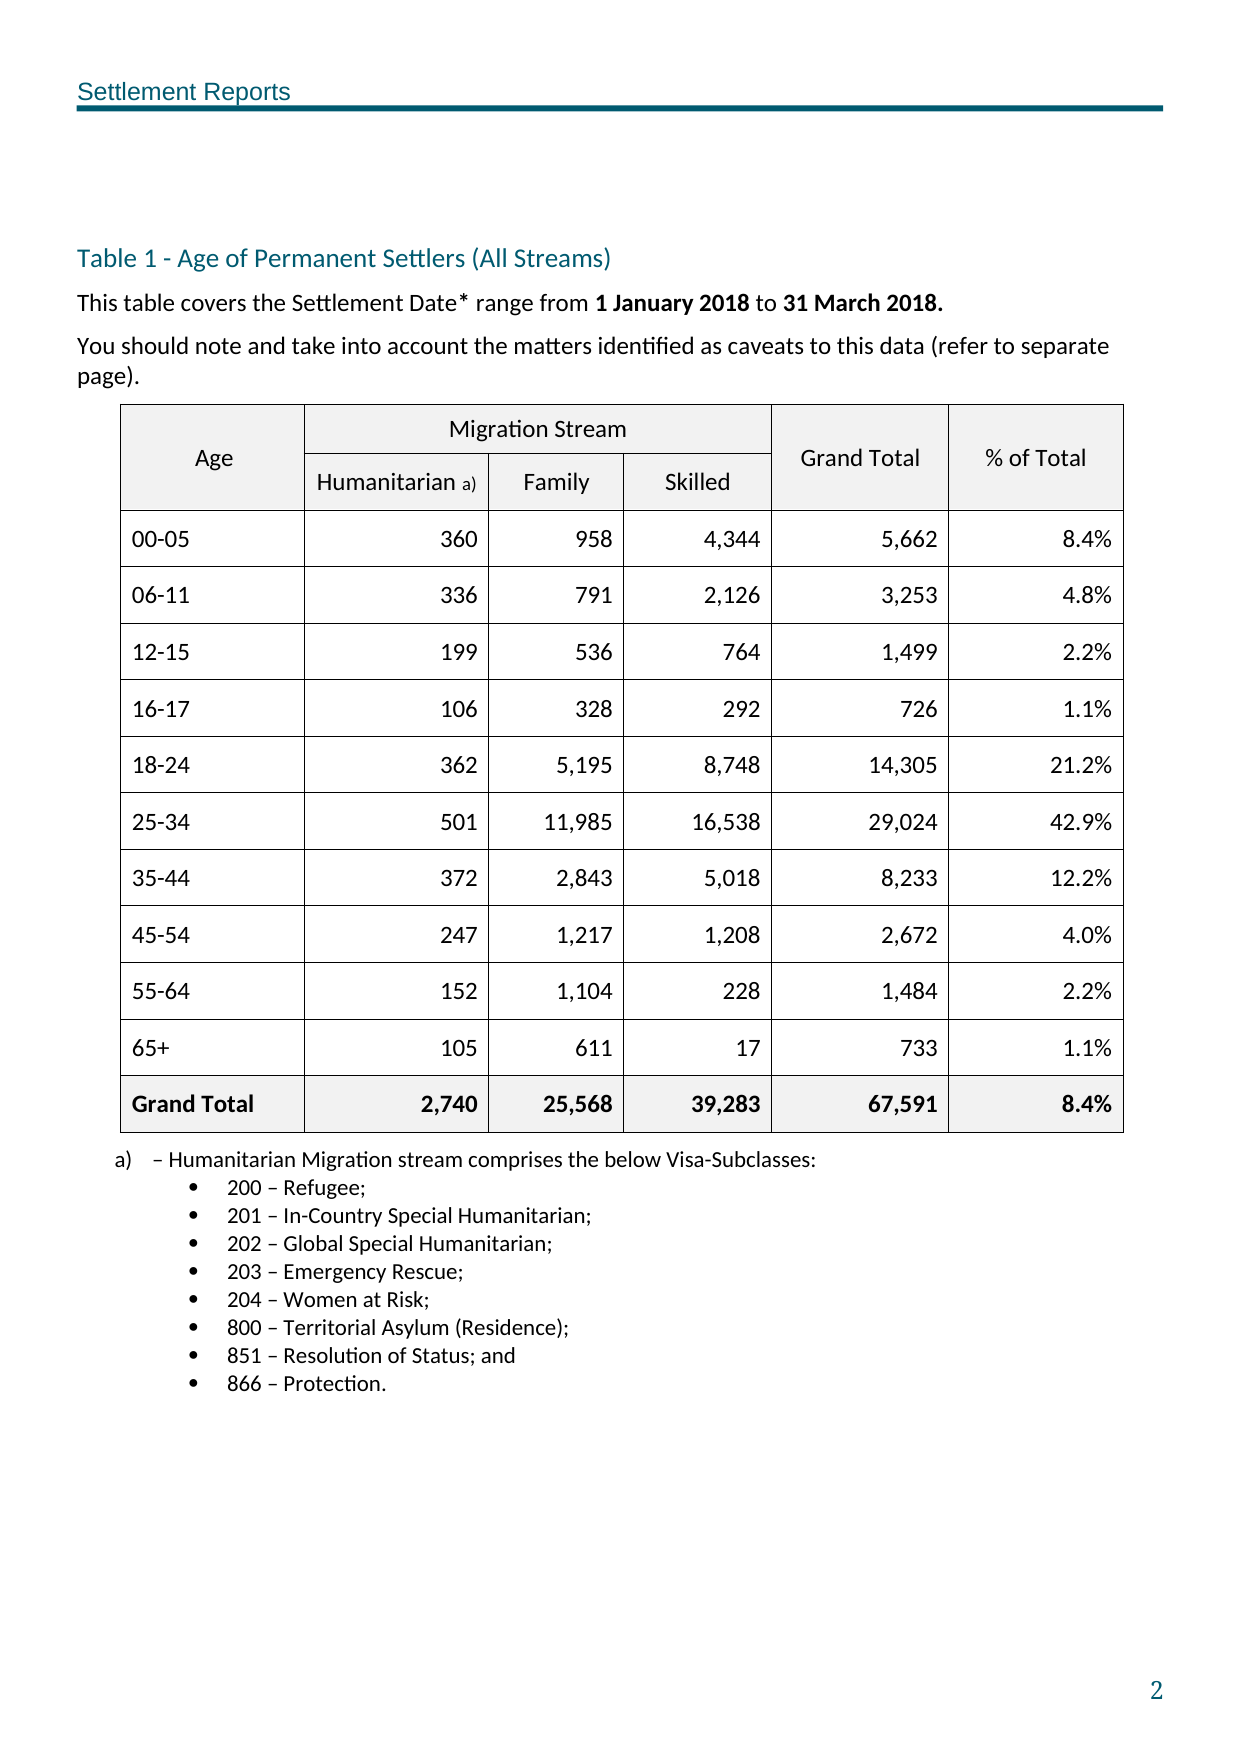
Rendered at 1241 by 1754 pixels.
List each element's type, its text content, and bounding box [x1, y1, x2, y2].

table_cell 360 [305, 511, 488, 566]
table_cell 4.8% [949, 567, 1123, 623]
table_cell 2,126 [624, 567, 771, 623]
list 866 – Protection. [189, 1369, 1167, 1397]
table_cell 5,662 [772, 511, 948, 566]
table_cell 764 [624, 624, 771, 679]
table_cell 1.1% [949, 680, 1123, 736]
table_cell 199 [305, 624, 488, 679]
table_cell 105 [305, 1020, 488, 1075]
table_cell 00-05 [121, 511, 304, 566]
table_cell 2,672 [772, 906, 948, 962]
table_cell 12.2% [949, 850, 1123, 905]
table_cell Family [489, 454, 623, 509]
table_header Migration Stream [305, 405, 771, 453]
table_cell 1.1% [949, 1020, 1123, 1075]
list 204 – Women at Risk; [189, 1285, 1167, 1313]
table_cell 791 [489, 567, 623, 623]
table_cell 25-34 [121, 793, 304, 849]
table_cell 228 [624, 963, 771, 1018]
table_cell 4,344 [624, 511, 771, 566]
table_cell 152 [305, 963, 488, 1018]
table_cell 45-54 [121, 906, 304, 962]
table_cell 5,018 [624, 850, 771, 905]
table_cell 362 [305, 737, 488, 792]
list 201 – In-Country Special Humanitarian; [189, 1201, 1167, 1229]
table_cell 39,283 [624, 1076, 771, 1132]
list 800 – Territorial Asylum (Residence); [189, 1313, 1167, 1341]
table_cell 16-17 [121, 680, 304, 736]
table_cell Grand Total [121, 1076, 304, 1132]
table_cell 12-15 [121, 624, 304, 679]
table_header Age [121, 405, 304, 509]
table_cell 29,024 [772, 793, 948, 849]
table_header Grand Total [772, 405, 948, 509]
table_cell 67,591 [772, 1076, 948, 1132]
table_cell 14,305 [772, 737, 948, 792]
table_cell 8,748 [624, 737, 771, 792]
table_cell 336 [305, 567, 488, 623]
subtitle Table 1 - Age of Permanent Settlers (All Streams) [77, 241, 1167, 274]
table_cell 958 [489, 511, 623, 566]
table_cell 8.4% [949, 1076, 1123, 1132]
table_cell 2.2% [949, 624, 1123, 679]
table_cell 21.2% [949, 737, 1123, 792]
table_cell 8.4% [949, 511, 1123, 566]
list 200 – Refugee; [189, 1173, 1167, 1201]
table_cell 65+ [121, 1020, 304, 1075]
text You should note and take into account the matters identified as caveats to this data (refer to separate page). [77, 330, 1167, 391]
table_cell 35-44 [121, 850, 304, 905]
list 202 – Global Special Humanitarian; [189, 1229, 1167, 1257]
table_cell 17 [624, 1020, 771, 1075]
table_cell 1,217 [489, 906, 623, 962]
table_cell 42.9% [949, 793, 1123, 849]
table_cell 372 [305, 850, 488, 905]
table_header % of Total [949, 405, 1123, 509]
table_cell 06-11 [121, 567, 304, 623]
table_cell 2,843 [489, 850, 623, 905]
table_cell 501 [305, 793, 488, 849]
list – Humanitarian Migration stream comprises the below Visa-Subclasses: [114, 1145, 1167, 1173]
table_cell 247 [305, 906, 488, 962]
table_cell 55-64 [121, 963, 304, 1018]
table_cell 328 [489, 680, 623, 736]
table_cell 1,208 [624, 906, 771, 962]
table_cell 16,538 [624, 793, 771, 849]
table_cell 292 [624, 680, 771, 736]
text This table covers the Settlement Date* range from 1 January 2018 to 31 March 2018. [77, 287, 1167, 317]
table_cell 1,104 [489, 963, 623, 1018]
table_cell 1,484 [772, 963, 948, 1018]
table_cell 726 [772, 680, 948, 736]
table_cell 733 [772, 1020, 948, 1075]
table_cell 611 [489, 1020, 623, 1075]
table_cell 106 [305, 680, 488, 736]
table_cell 1,499 [772, 624, 948, 679]
table_cell 4.0% [949, 906, 1123, 962]
table_cell 25,568 [489, 1076, 623, 1132]
table_cell 18-24 [121, 737, 304, 792]
table_cell 3,253 [772, 567, 948, 623]
table_cell 5,195 [489, 737, 623, 792]
table_cell Skilled [624, 454, 771, 509]
table_cell 2.2% [949, 963, 1123, 1018]
table_cell 8,233 [772, 850, 948, 905]
table_cell 11,985 [489, 793, 623, 849]
list 851 – Resolution of Status; and [189, 1341, 1167, 1369]
table_cell 536 [489, 624, 623, 679]
list 203 – Emergency Rescue; [189, 1257, 1167, 1285]
table_cell 2,740 [305, 1076, 488, 1132]
table_cell Humanitarian a) [305, 454, 488, 509]
